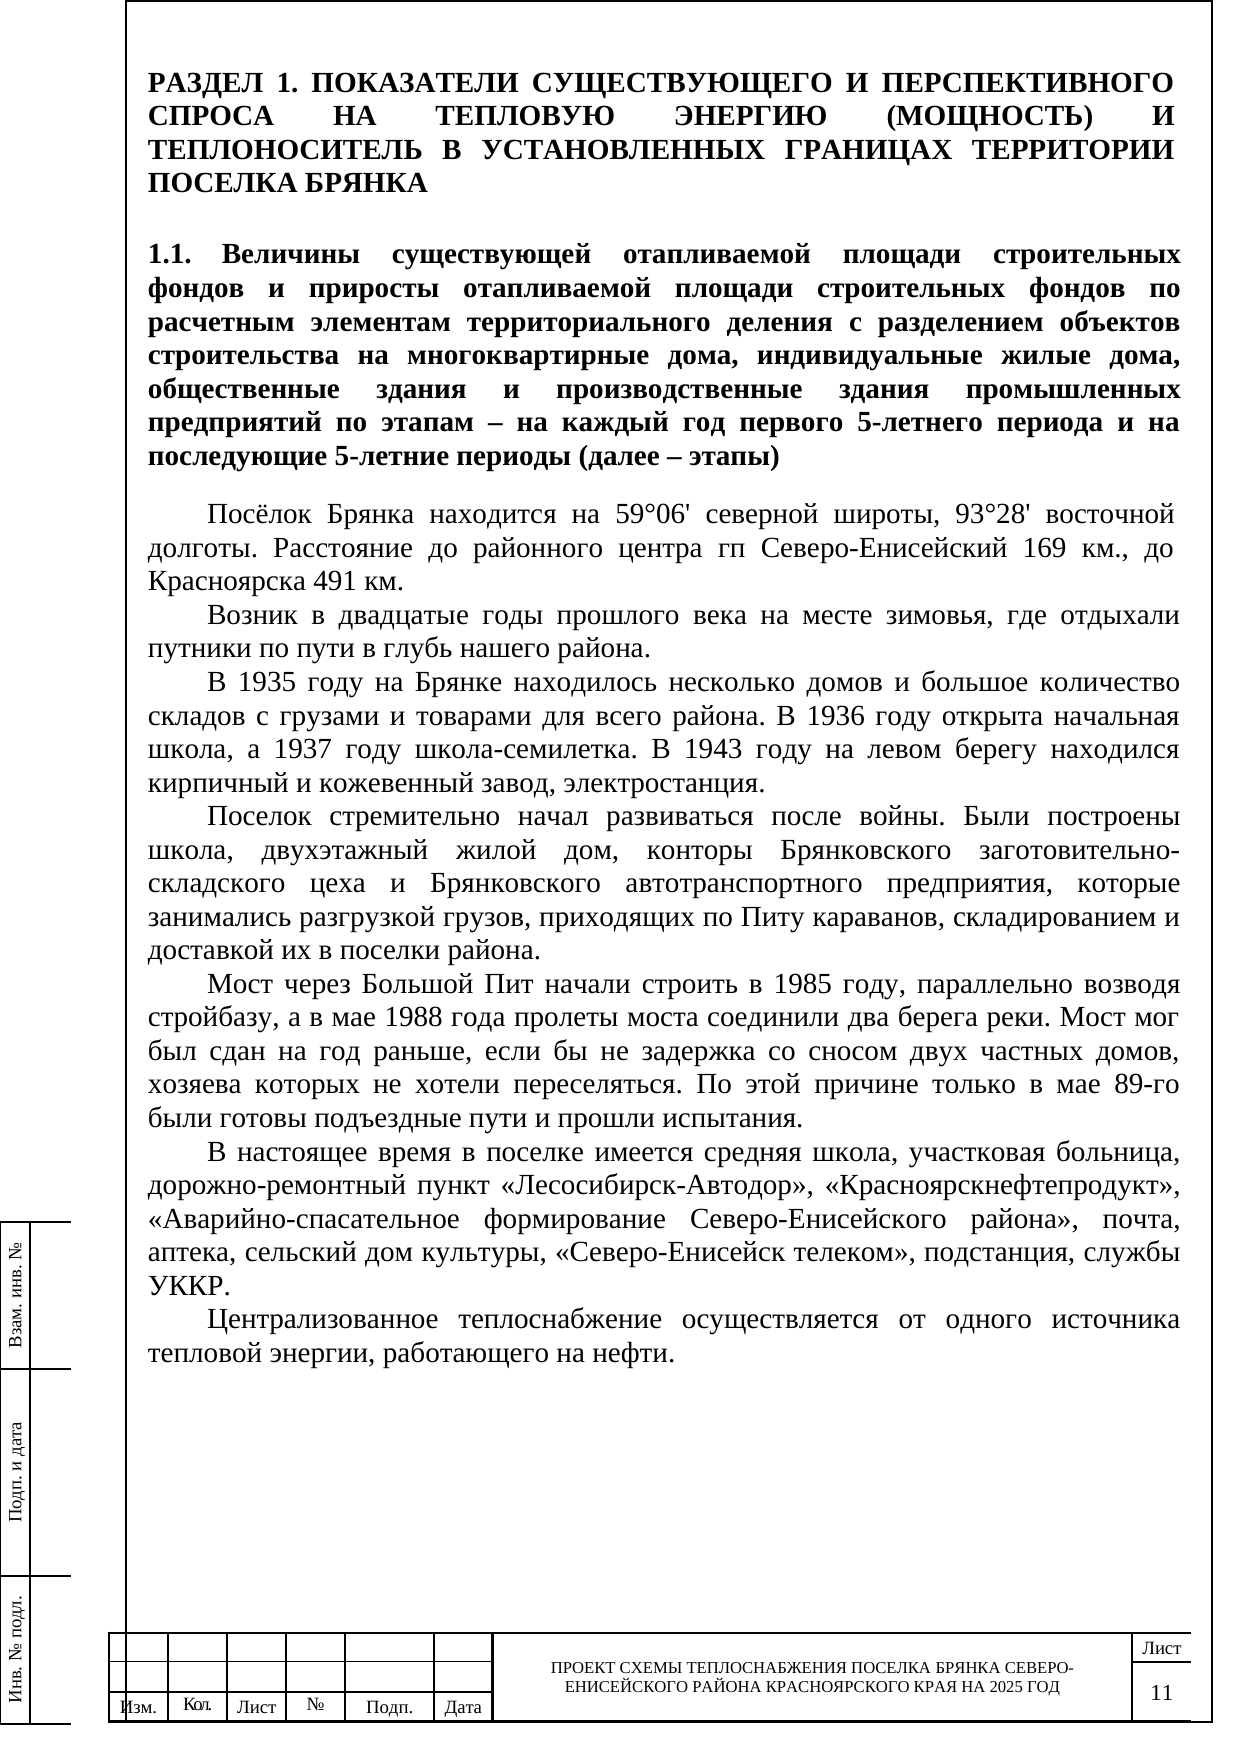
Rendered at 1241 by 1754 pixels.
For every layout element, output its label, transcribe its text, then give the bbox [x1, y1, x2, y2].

text В настоящее время в поселке имеется средняя школа, участковая больница, дорожно-ремонтный пункт «Лесосибирск-Автодор», «Красноярскнефтепродукт», «Аварийно-спасательное формирование Северо-Енисейского района», почта, аптека, сельский дом культуры, «Северо-Енисейск телеком», подстанция, службы УККР. [148, 1134, 1181, 1301]
text Посёлок Брянка находится на 59°06' северной широты, 93°28' восточной долготы. Расстояние до районного центра гп Северо-Енисейский 169 км., до Красноярска 491 км. [148, 496, 1175, 597]
text Централизованное теплоснабжение осуществляется от одного источника тепловой энергии, работающего на нефти. [148, 1301, 1181, 1368]
subtitle Величины существующей отапливаемой площади строительных фондов и приросты отапливаемой площади строительных фондов по расчетным элементам территориального деления с разделением объектов строительства на многоквартирные дома, индивидуальные жилые дома, общественные здания и производственные здания промышленных предприятий по этапам – на каждый год первого 5-летнего периода и на последующие 5-летние периоды (далее – этапы) [148, 237, 1181, 471]
text В 1935 году на Брянке находилось несколько домов и большое количество складов с грузами и товарами для всего района. В 1936 году открыта начальная школа, а 1937 году школа-семилетка. В 1943 году на левом берегу находился кирпичный и кожевенный завод, электростанция. [148, 664, 1181, 798]
text Возник в двадцатые годы прошлого века на месте зимовья, где отдыхали путники по пути в глубь нашего района. [148, 597, 1181, 664]
text Поселок стремительно начал развиваться после войны. Были построены школа, двухэтажный жилой дом, конторы Брянковского заготовительно-складского цеха и Брянковского автотранспортного предприятия, которые занимались разгрузкой грузов, приходящих по Питу караванов, складированием и доставкой их в поселки района. [148, 798, 1181, 966]
text Мост через Большой Пит начали строить в 1985 году, параллельно возводя стройбазу, а в мае 1988 года пролеты моста соединили два берега реки. Мост мог был сдан на год раньше, если бы не задержка со сносом двух частных домов, хозяева которых не хотели переселяться. По этой причине только в мае 89-го были готовы подъездные пути и прошли испытания. [148, 966, 1181, 1134]
subtitle РАЗДЕЛ 1. ПОКАЗАТЕЛИ СУЩЕСТВУЮЩЕГО И ПЕРСПЕКТИВНОГО СПРОСА НА ТЕПЛОВУЮ ЭНЕРГИЮ (МОЩНОСТЬ) И ТЕПЛОНОСИТЕЛЬ В УСТАНОВЛЕННЫХ ГРАНИЦАХ ТЕРРИТОРИИ пОСЕЛКА Брянка [148, 65, 1175, 199]
